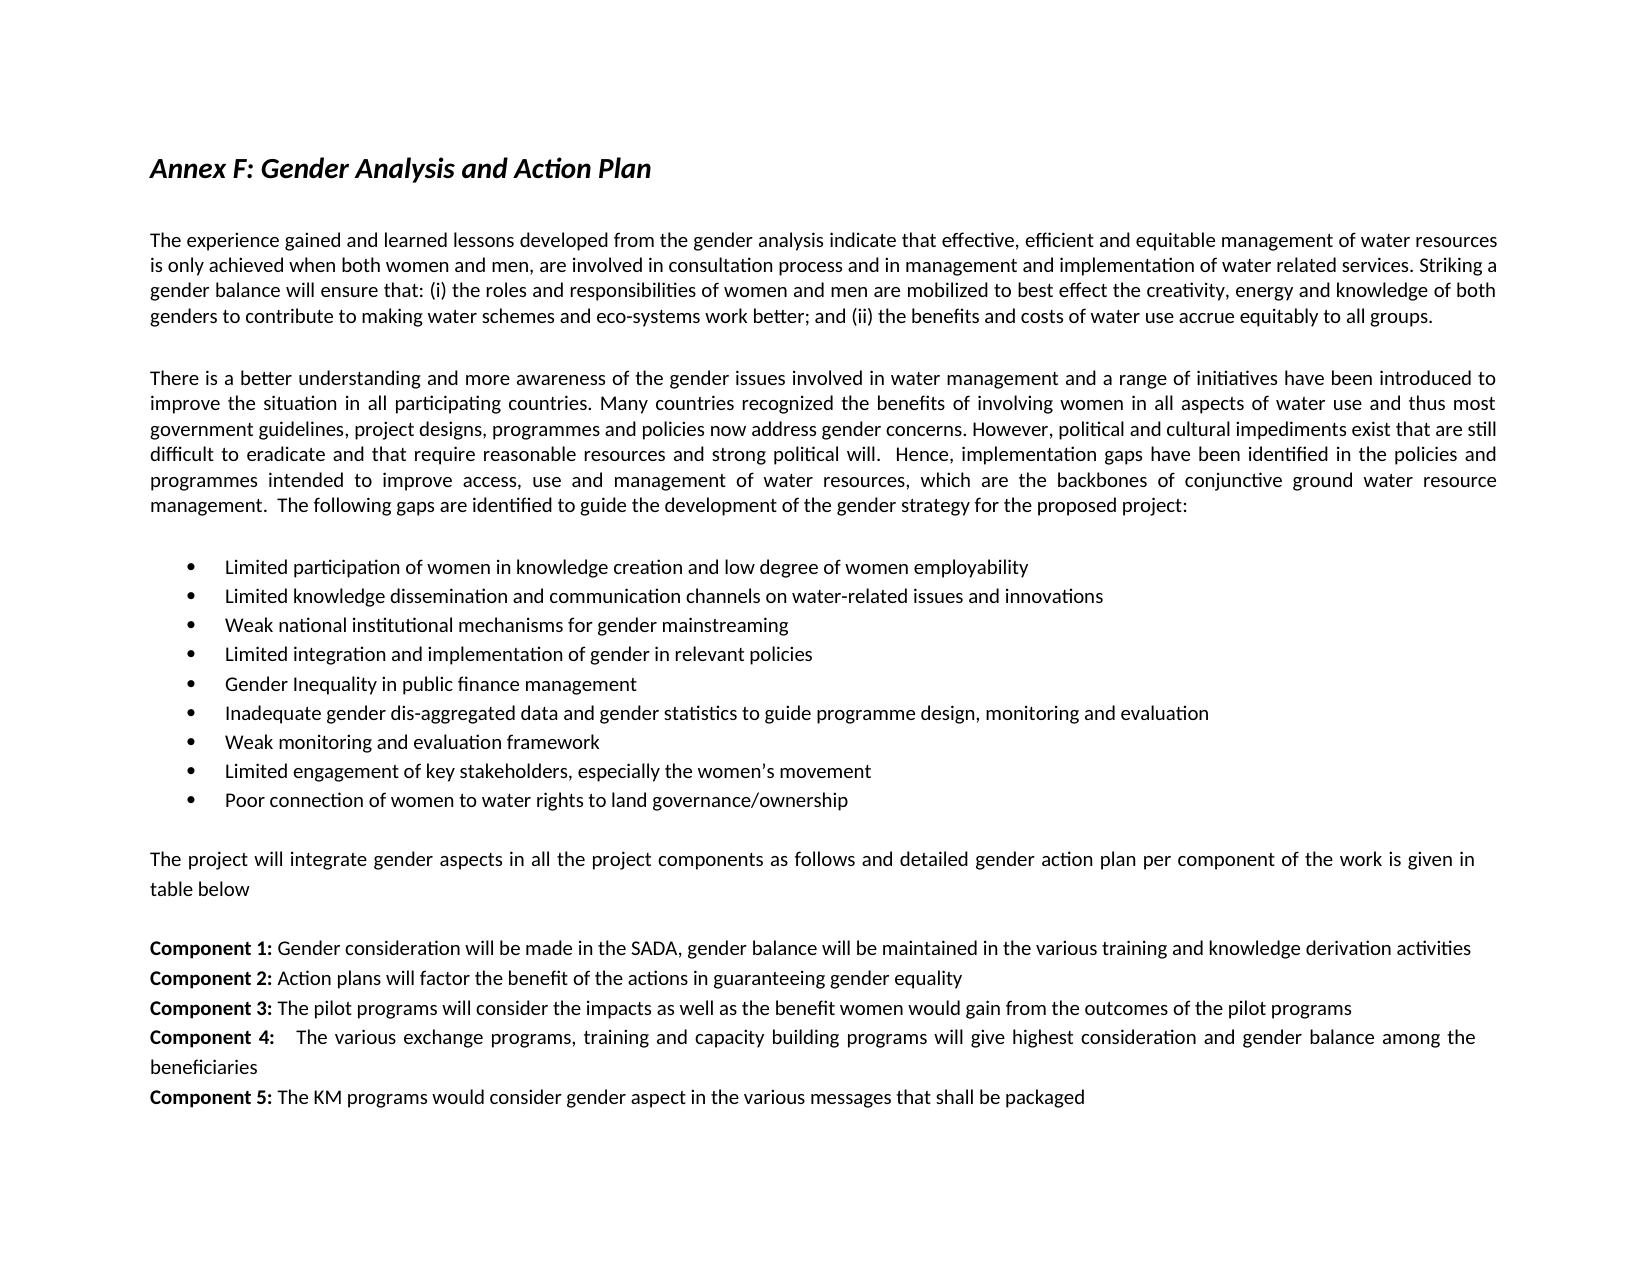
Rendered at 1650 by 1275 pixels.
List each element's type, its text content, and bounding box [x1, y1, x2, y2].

list Limited participation of women in knowledge creation and low degree of women employability [187, 554, 1500, 579]
subtitle Annex F: Gender Analysis and Action Plan [150, 150, 1500, 186]
list Gender Inequality in public finance management [187, 671, 1500, 696]
text Component 5: The KM programs would consider gender aspect in the various messages that shall be packaged [150, 1084, 1479, 1109]
list Limited integration and implementation of gender in relevant policies [187, 642, 1500, 667]
text The experience gained and learned lessons developed from the gender analysis indicate that effective, efficient and equitable management of water resources is only achieved when both women and men, are involved in consultation process and in management and implementation of water related services. Striking a gender balance will ensure that: (i) the roles and responsibilities of women and men are mobilized to best effect the creativity, energy and knowledge of both genders to contribute to making water schemes and eco-systems work better; and (ii) the benefits and costs of water use accrue equitably to all groups. [150, 227, 1500, 328]
list Inadequate gender dis-aggregated data and gender statistics to guide programme design, monitoring and evaluation [187, 700, 1494, 725]
text The project will integrate gender aspects in all the project components as follows and detailed gender action plan per component of the work is given in table below [150, 846, 1479, 901]
text Component 1: Gender consideration will be made in the SADA, gender balance will be maintained in the various training and knowledge derivation activities [150, 935, 1479, 961]
text There is a better understanding and more awareness of the gender issues involved in water management and a range of initiatives have been introduced to improve the situation in all participating countries. Many countries recognized the benefits of involving women in all aspects of water use and thus most government guidelines, project designs, programmes and policies now address gender concerns. However, political and cultural impediments exist that are still difficult to eradicate and that require reasonable resources and strong political will. Hence, implementation gaps have been identified in the policies and programmes intended to improve access, use and management of water resources, which are the backbones of conjunctive ground water resource management. The following gaps are identified to guide the development of the gender strategy for the proposed project: [150, 365, 1500, 518]
text Component 3: The pilot programs will consider the impacts as well as the benefit women would gain from the outcomes of the pilot programs [150, 995, 1479, 1020]
list Limited engagement of key stakeholders, especially the women’s movement [187, 758, 1500, 784]
list Weak national institutional mechanisms for gender mainstreaming [187, 612, 1500, 638]
text Component 2: Action plans will factor the benefit of the actions in guaranteeing gender equality [150, 965, 1479, 991]
list Limited knowledge dissemination and communication channels on water-related issues and innovations [187, 583, 1500, 609]
list Weak monitoring and evaluation framework [187, 729, 1494, 754]
list Poor connection of women to water rights to land governance/ownership [187, 787, 1479, 813]
text Component 4: The various exchange programs, training and capacity building programs will give highest consideration and gender balance among the beneficiaries [150, 1024, 1479, 1079]
